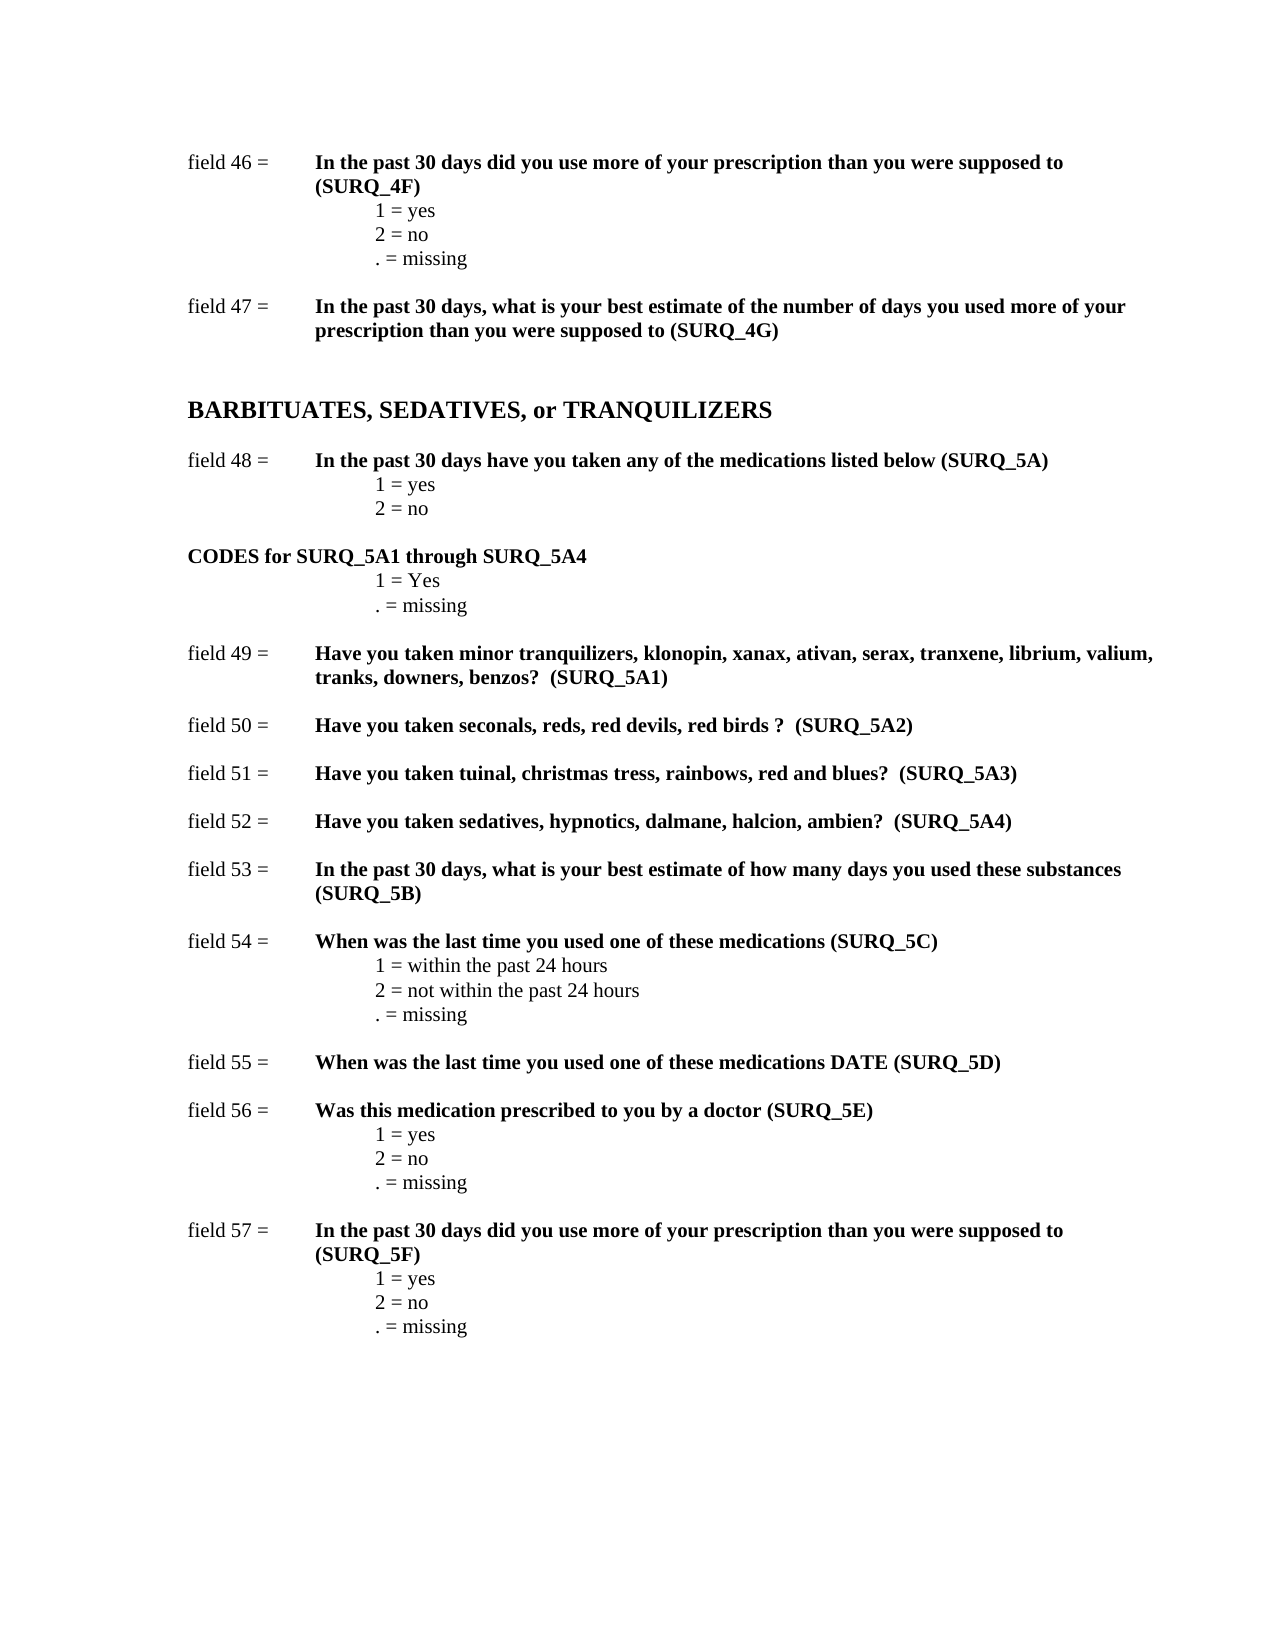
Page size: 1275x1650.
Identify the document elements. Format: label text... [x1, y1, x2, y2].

text 2 = no [375, 496, 1162, 520]
text 2 = not within the past 24 hours [375, 977, 1162, 1002]
list 1 = yes [375, 198, 1162, 222]
text 1 = Yes [375, 568, 1162, 592]
list In the past 30 days, what is your best estimate of the number of days you used more of your prescription than you were supposed to (SURQ_4G) [187, 294, 1162, 342]
text BARBITUATES, SEDATIVES, or TRANQUILIZERS [150, 395, 1162, 424]
list When was the last time you used one of these medications DATE (SURQ_5D) [187, 1050, 1162, 1074]
list 1 = yes [375, 1122, 1162, 1146]
list In the past 30 days have you taken any of the medications listed below (SURQ_5A) [187, 448, 1162, 472]
list 2 = no [375, 1290, 1162, 1314]
text . = missing [375, 1002, 1162, 1026]
list . = missing [375, 1170, 1162, 1194]
list In the past 30 days, what is your best estimate of how many days you used these substances (SURQ_5B) [187, 857, 1162, 905]
list In the past 30 days did you use more of your prescription than you were supposed to (SURQ_5F) [187, 1218, 1162, 1266]
text 1 = yes [375, 472, 1162, 496]
list Have you taken seconals, reds, red devils, red birds ? (SURQ_5A2) [187, 713, 1162, 737]
list Have you taken tuinal, christmas tress, rainbows, red and blues? (SURQ_5A3) [187, 761, 1162, 785]
text . = missing [150, 592, 1162, 617]
list Have you taken minor tranquilizers, klonopin, xanax, ativan, serax, tranxene, librium, valium, tranks, downers, benzos? (SURQ_5A1) [187, 641, 1162, 689]
list . = missing [375, 246, 1162, 270]
text CODES for SURQ_5A1 through SURQ_5A4 [187, 544, 1162, 568]
list . = missing [375, 1314, 1162, 1338]
list Was this medication prescribed to you by a doctor (SURQ_5E) [187, 1098, 1162, 1122]
list 1 = yes [375, 1266, 1162, 1290]
list When was the last time you used one of these medications (SURQ_5C) [187, 929, 1162, 953]
list 2 = no [375, 1146, 1162, 1170]
list 2 = no [375, 222, 1162, 246]
text 1 = within the past 24 hours [375, 953, 1162, 977]
list Have you taken sedatives, hypnotics, dalmane, halcion, ambien? (SURQ_5A4) [187, 809, 1162, 833]
list In the past 30 days did you use more of your prescription than you were supposed to (SURQ_4F) [187, 150, 1162, 198]
